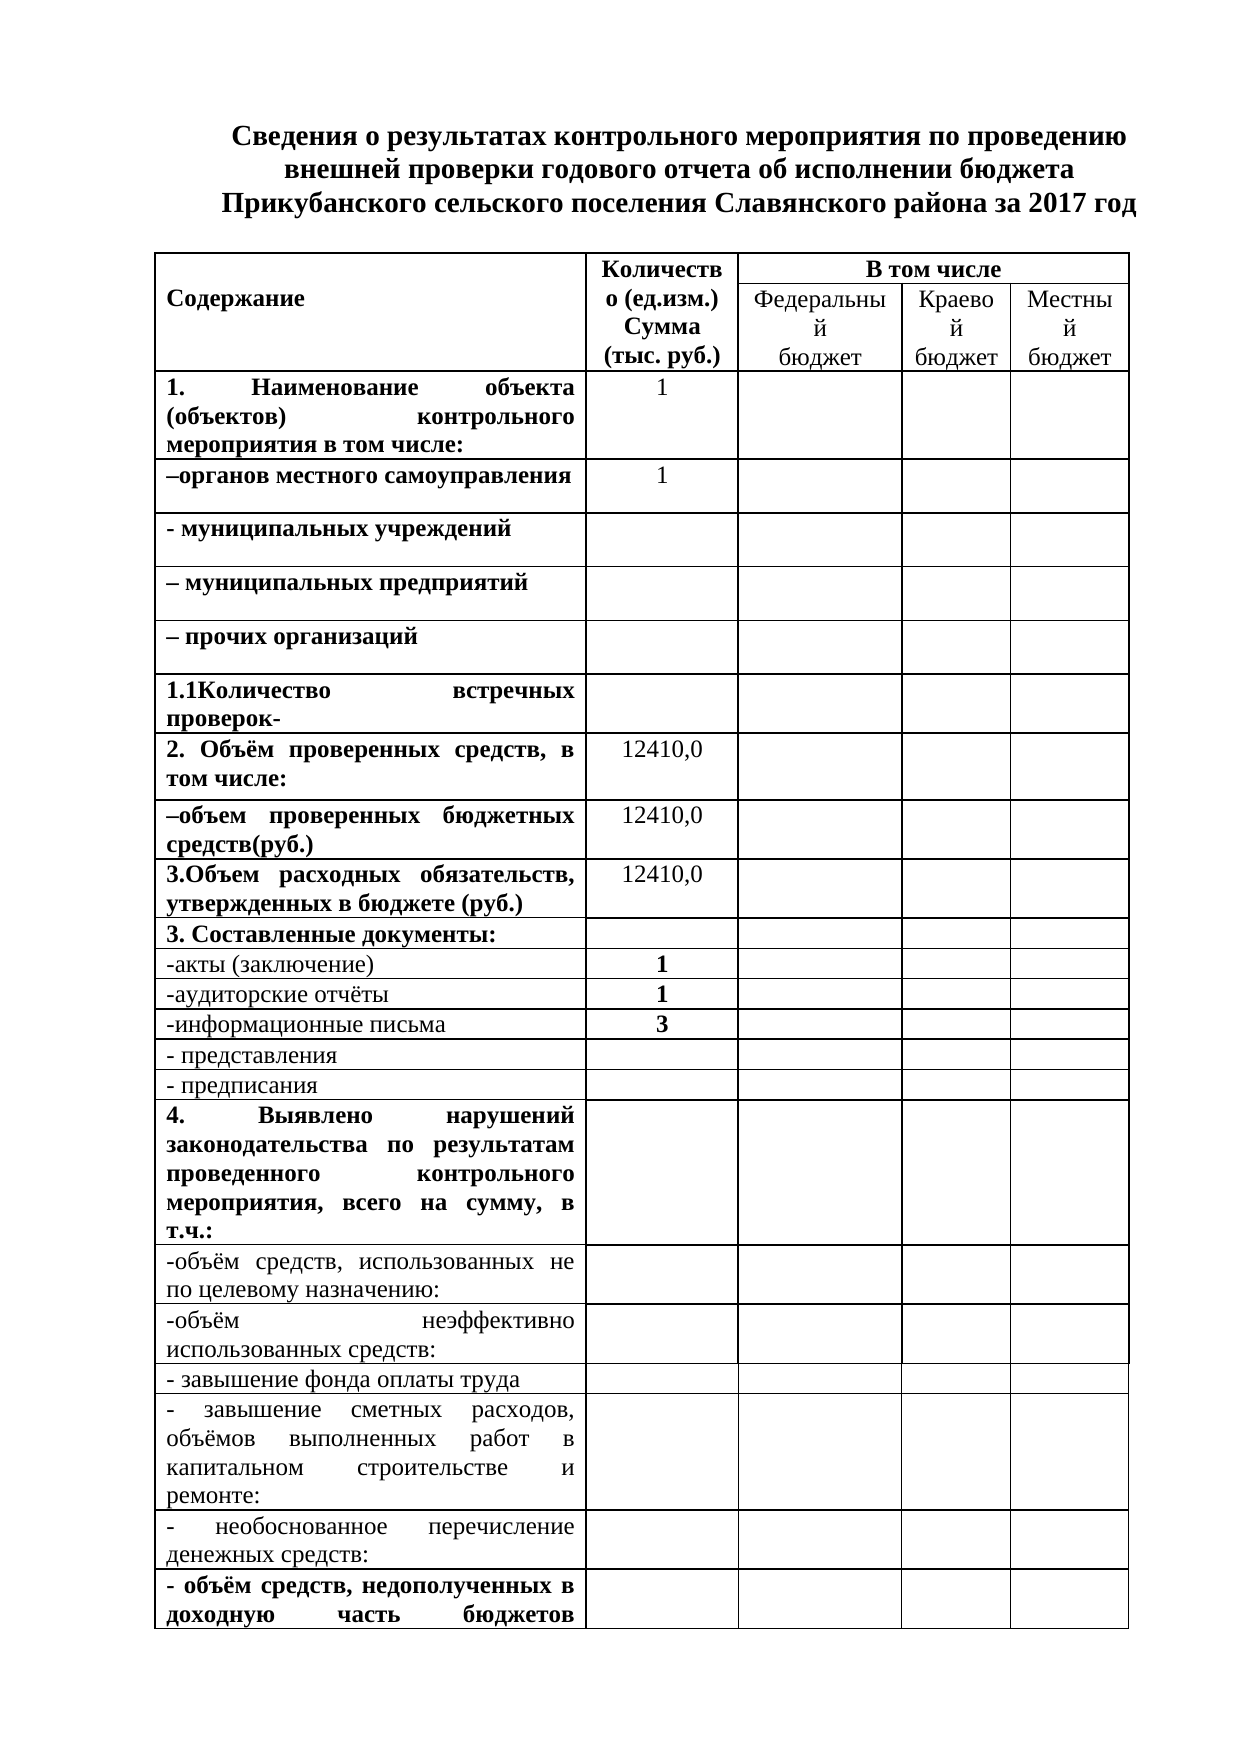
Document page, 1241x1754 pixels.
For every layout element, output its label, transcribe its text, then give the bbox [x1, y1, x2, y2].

table_cell [902, 1511, 1010, 1568]
table_cell -аудиторские отчёты [156, 979, 585, 1008]
table_cell [739, 1305, 901, 1362]
table_cell [903, 734, 1010, 799]
table_cell [587, 1070, 737, 1099]
table_cell [903, 567, 1010, 619]
table_cell [1011, 801, 1128, 858]
table_cell Федеральный бюджет [739, 284, 901, 370]
table_cell 3. Составленные документы: [156, 918, 585, 947]
table_cell [903, 675, 1010, 732]
table_cell [903, 860, 1010, 917]
table_cell [1011, 567, 1128, 619]
table_cell [739, 1364, 901, 1393]
table_cell 12410,0 [587, 734, 737, 799]
table_cell [1011, 1394, 1128, 1509]
table_header Количество (ед.изм.) Сумма (тыс. руб.) [587, 254, 737, 370]
table_cell [587, 1305, 737, 1362]
table_cell [739, 949, 901, 978]
table_cell [587, 1511, 738, 1568]
table_cell [739, 1511, 901, 1568]
table_cell 12410,0 [587, 860, 737, 917]
table_cell [903, 621, 1010, 673]
table_cell –объем проверенных бюджетных средств(руб.) [156, 801, 585, 858]
table_cell [739, 1394, 901, 1509]
table_cell [739, 372, 901, 458]
table_cell [1011, 979, 1128, 1008]
table_cell [739, 1246, 901, 1303]
table_cell [739, 1570, 901, 1627]
table_cell [587, 919, 737, 947]
text Сведения о результатах контрольного мероприятия по проведению внешней проверки годового отчета об исполнении бюджета [177, 118, 1181, 185]
table_cell -объём средств, использованных не по целевому назначению: [156, 1245, 585, 1303]
table_cell [902, 1570, 1010, 1627]
table_cell [1011, 1305, 1128, 1362]
table_cell 3.Объем расходных обязательств, утвержденных в бюджете (руб.) [156, 860, 585, 917]
table_cell [739, 675, 901, 732]
text Прикубанского сельского поселения Славянского района за 2017 год [177, 185, 1181, 219]
table_cell [903, 1101, 1010, 1244]
table_cell [1011, 1010, 1128, 1038]
table_cell [587, 514, 737, 566]
table_cell [1011, 949, 1128, 978]
table_header В том числе [739, 254, 1128, 283]
table_cell - муниципальных учреждений [156, 514, 585, 566]
table_cell [1011, 860, 1128, 917]
table_cell [739, 460, 901, 512]
table_cell 3 [587, 1010, 737, 1038]
table_cell [903, 1070, 1010, 1099]
table_cell [587, 675, 737, 732]
table_cell [903, 1246, 1010, 1303]
table_cell [739, 919, 901, 947]
table_cell 1 [587, 949, 737, 978]
table_cell 1 [587, 979, 737, 1008]
table_cell [1011, 1570, 1128, 1627]
table_cell [739, 860, 901, 917]
table_cell [1011, 1040, 1128, 1069]
table_cell - представления [156, 1040, 585, 1069]
table_cell - завышение фонда оплаты труда [156, 1364, 585, 1393]
table_cell [903, 1040, 1010, 1069]
table_cell [587, 1364, 738, 1393]
table_cell 12410,0 [587, 801, 737, 858]
table_cell [587, 1040, 737, 1069]
table_cell - необоснованное перечисление денежных средств: [156, 1511, 585, 1568]
table_cell [902, 1394, 1010, 1509]
table_cell [903, 979, 1010, 1008]
table_cell [739, 1010, 901, 1038]
table_cell [903, 460, 1010, 512]
table_cell [903, 949, 1010, 978]
table_cell 4. Выявлено нарушений законодательства по результатам проведенного контрольного мероприятия, всего на сумму, в т.ч.: [156, 1100, 585, 1244]
table_cell [587, 1101, 737, 1244]
table_header Содержание [156, 254, 585, 370]
table_cell [1011, 1246, 1128, 1303]
table_cell - завышение сметных расходов, объёмов выполненных работ в капитальном строительстве и ремонте: [156, 1394, 585, 1509]
table_cell [739, 1070, 901, 1099]
table_cell [739, 567, 901, 619]
table_cell [1011, 1101, 1128, 1244]
table_cell 1.1Количество встречных проверок- [156, 675, 585, 732]
table_cell – муниципальных предприятий [156, 567, 585, 619]
table_cell - предписания [156, 1070, 585, 1099]
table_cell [156, 1570, 585, 1627]
table_cell [739, 1101, 901, 1244]
table_cell [739, 734, 901, 799]
table_cell -акты (заключение) [156, 949, 585, 978]
table_cell [1011, 1070, 1128, 1099]
table_cell [903, 1010, 1010, 1038]
table_cell [902, 1364, 1010, 1393]
table_cell [903, 514, 1010, 566]
table_cell [739, 801, 901, 858]
table_cell [1011, 372, 1128, 458]
table_cell Краевой бюджет [903, 284, 1010, 370]
table_cell [1011, 919, 1128, 947]
table_cell – прочих организаций [156, 621, 585, 673]
table_cell -информационные письма [156, 1010, 585, 1038]
table_cell [1011, 621, 1128, 673]
table_cell [903, 801, 1010, 858]
table_cell [587, 621, 737, 673]
table_cell 1 [587, 372, 737, 458]
table_cell [903, 1305, 1010, 1362]
table_cell [1011, 514, 1128, 566]
table_cell 1 [587, 460, 737, 512]
table_cell [739, 621, 901, 673]
table_cell [587, 1394, 738, 1509]
table_cell [587, 567, 737, 619]
table_cell [739, 1040, 901, 1069]
table_cell Местный бюджет [1011, 284, 1128, 370]
table_cell [739, 514, 901, 566]
table_cell [1011, 1511, 1128, 1568]
table_cell -объём неэффективно использованных средств: [156, 1304, 585, 1362]
table_cell –органов местного самоуправления [156, 460, 585, 512]
table_cell 2. Объём проверенных средств, в том числе: [156, 734, 585, 799]
table_cell [903, 372, 1010, 458]
table_cell [1011, 1364, 1128, 1393]
table_cell [587, 1570, 738, 1627]
table_cell [1011, 675, 1128, 732]
table_cell [1011, 460, 1128, 512]
table_cell [587, 1246, 737, 1303]
table_cell 1. Наименование объекта (объектов) контрольного мероприятия в том числе: [156, 372, 585, 458]
table_cell [1011, 734, 1128, 799]
table_cell [739, 979, 901, 1008]
table_cell [903, 919, 1010, 947]
